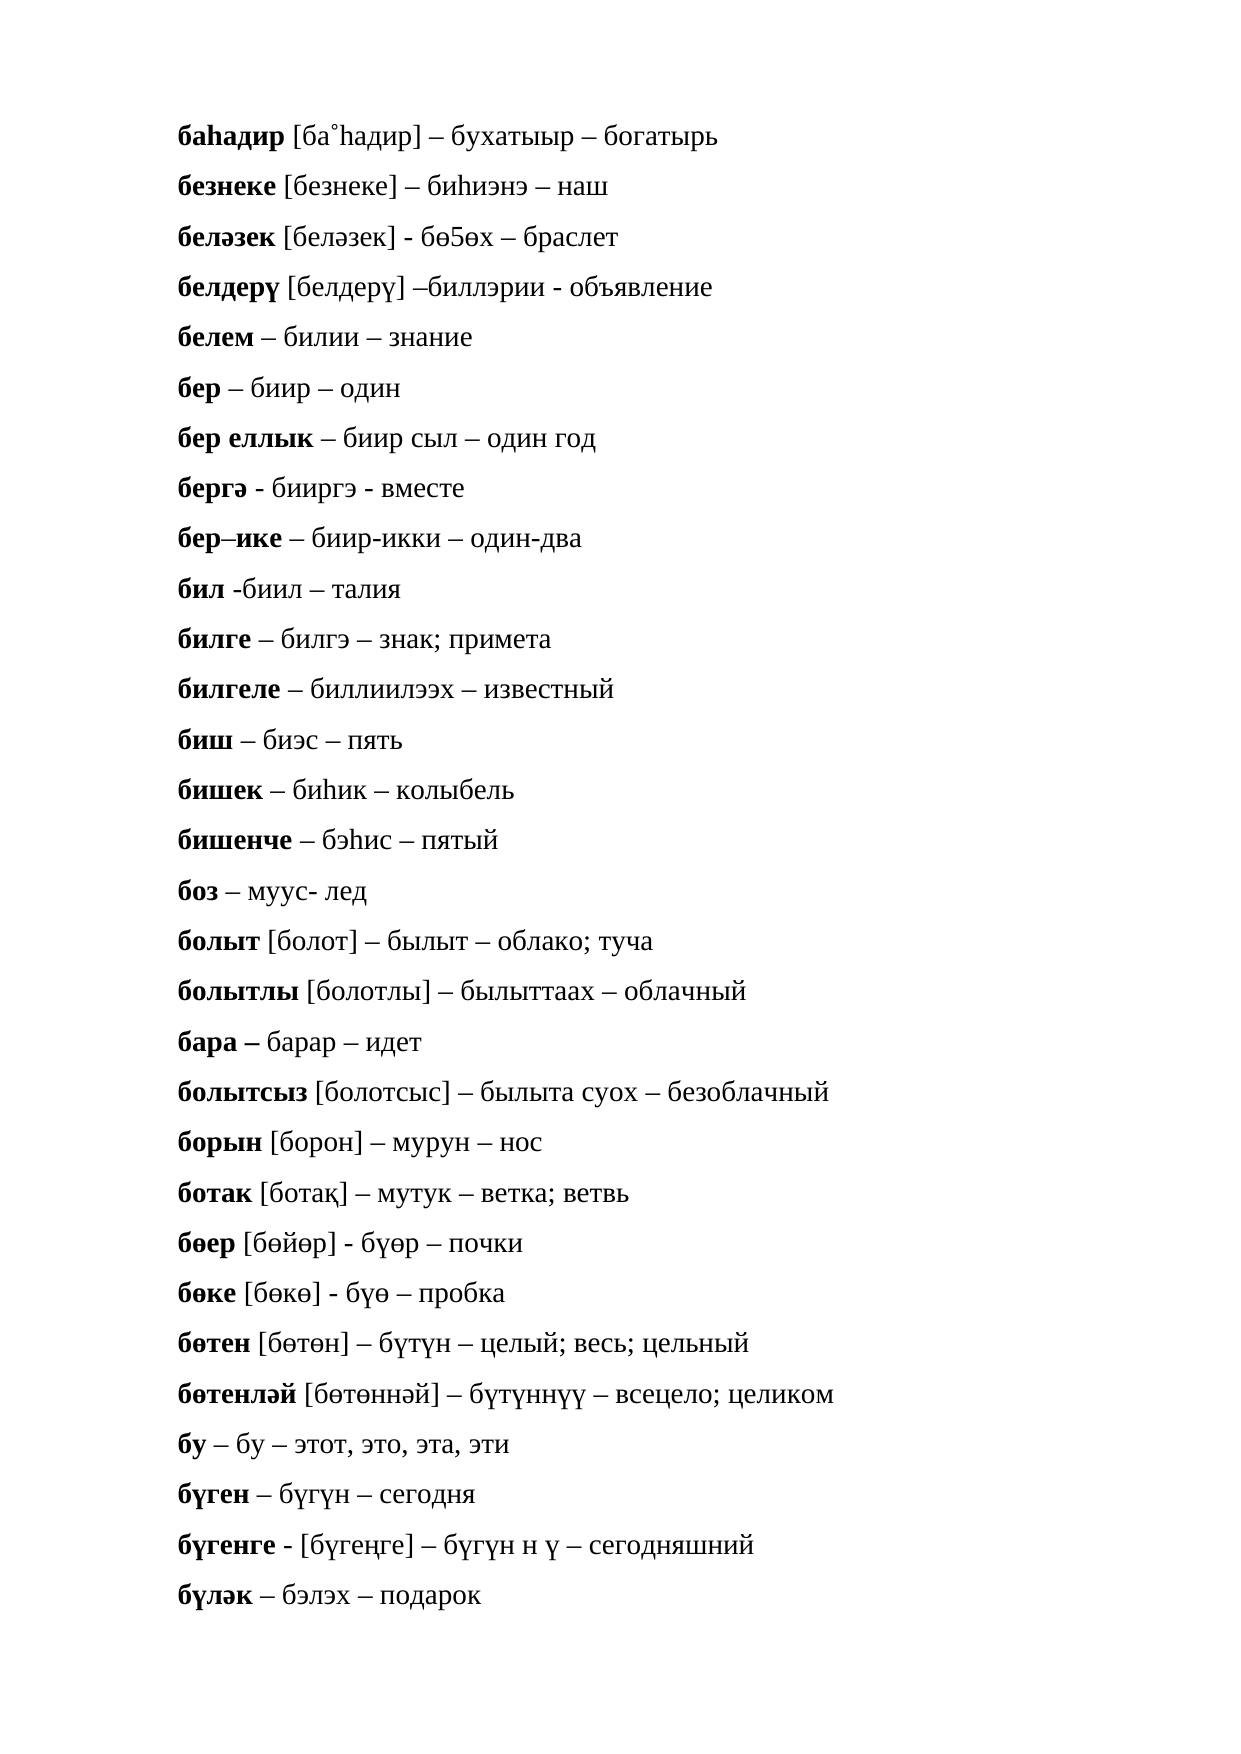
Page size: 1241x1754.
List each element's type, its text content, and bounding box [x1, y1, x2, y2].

text бишенче – бэһис – пятый [177, 822, 1152, 856]
text бу – бу – этот, это, эта, эти [177, 1426, 1152, 1460]
text бүлəк – бэлэх – подарок [177, 1577, 1152, 1611]
text болытлы [болотлы] – былыттаах – облачный [177, 973, 1152, 1007]
text бил -биил – талия [177, 571, 1152, 604]
text болытсыз [болотсыс] – былыта суох – безоблачный [177, 1074, 1152, 1108]
text билгеле – биллиилээх – известный [177, 672, 1152, 705]
text ботак [ботақ] – мутук – ветка; ветвь [177, 1175, 1152, 1208]
text бөке [бөкө] - бүө – пробка [177, 1275, 1152, 1309]
text боз – муус- лед [177, 873, 1152, 906]
text биш – биэс – пять [177, 722, 1152, 755]
text бергə - бииргэ - вместе [177, 470, 1152, 504]
text белдерү [белдерү] –биллэрии - объявление [177, 269, 1152, 303]
text бөтенлəй [бөтөннəй] – бүтүннүү – всецело; целиком [177, 1376, 1152, 1409]
text белем – билии – знание [177, 319, 1152, 353]
text бер еллык – биир сыл – один год [177, 420, 1152, 453]
text борын [борон] – мурун – нос [177, 1124, 1152, 1158]
text бүгенге - [бүгеңге] – бүгүн н ү – сегодняшний [177, 1527, 1152, 1560]
text бара – барар – идет [177, 1024, 1152, 1057]
text билге – билгэ – знак; примета [177, 621, 1152, 655]
text бүген – бүгүн – сегодня [177, 1477, 1152, 1510]
text бишек – биһик – колыбель [177, 772, 1152, 806]
text бөтен [бөтөн] – бүтүн – целый; весь; цельный [177, 1326, 1152, 1359]
text бер–ике – биир-икки – один-два [177, 521, 1152, 554]
text болыт [болот] – былыт – облако; туча [177, 923, 1152, 957]
text белəзек [белəзек] - бө5өх – браслет [177, 219, 1152, 252]
text бөер [бөйөр] - бүөр – почки [177, 1225, 1152, 1258]
text безнеке [безнеке] – биһиэнэ – наш [177, 168, 1152, 202]
text баһадир [ба˚һадир] – бухатыыр – богатырь [177, 118, 1152, 152]
text бер – биир – один [177, 370, 1152, 403]
